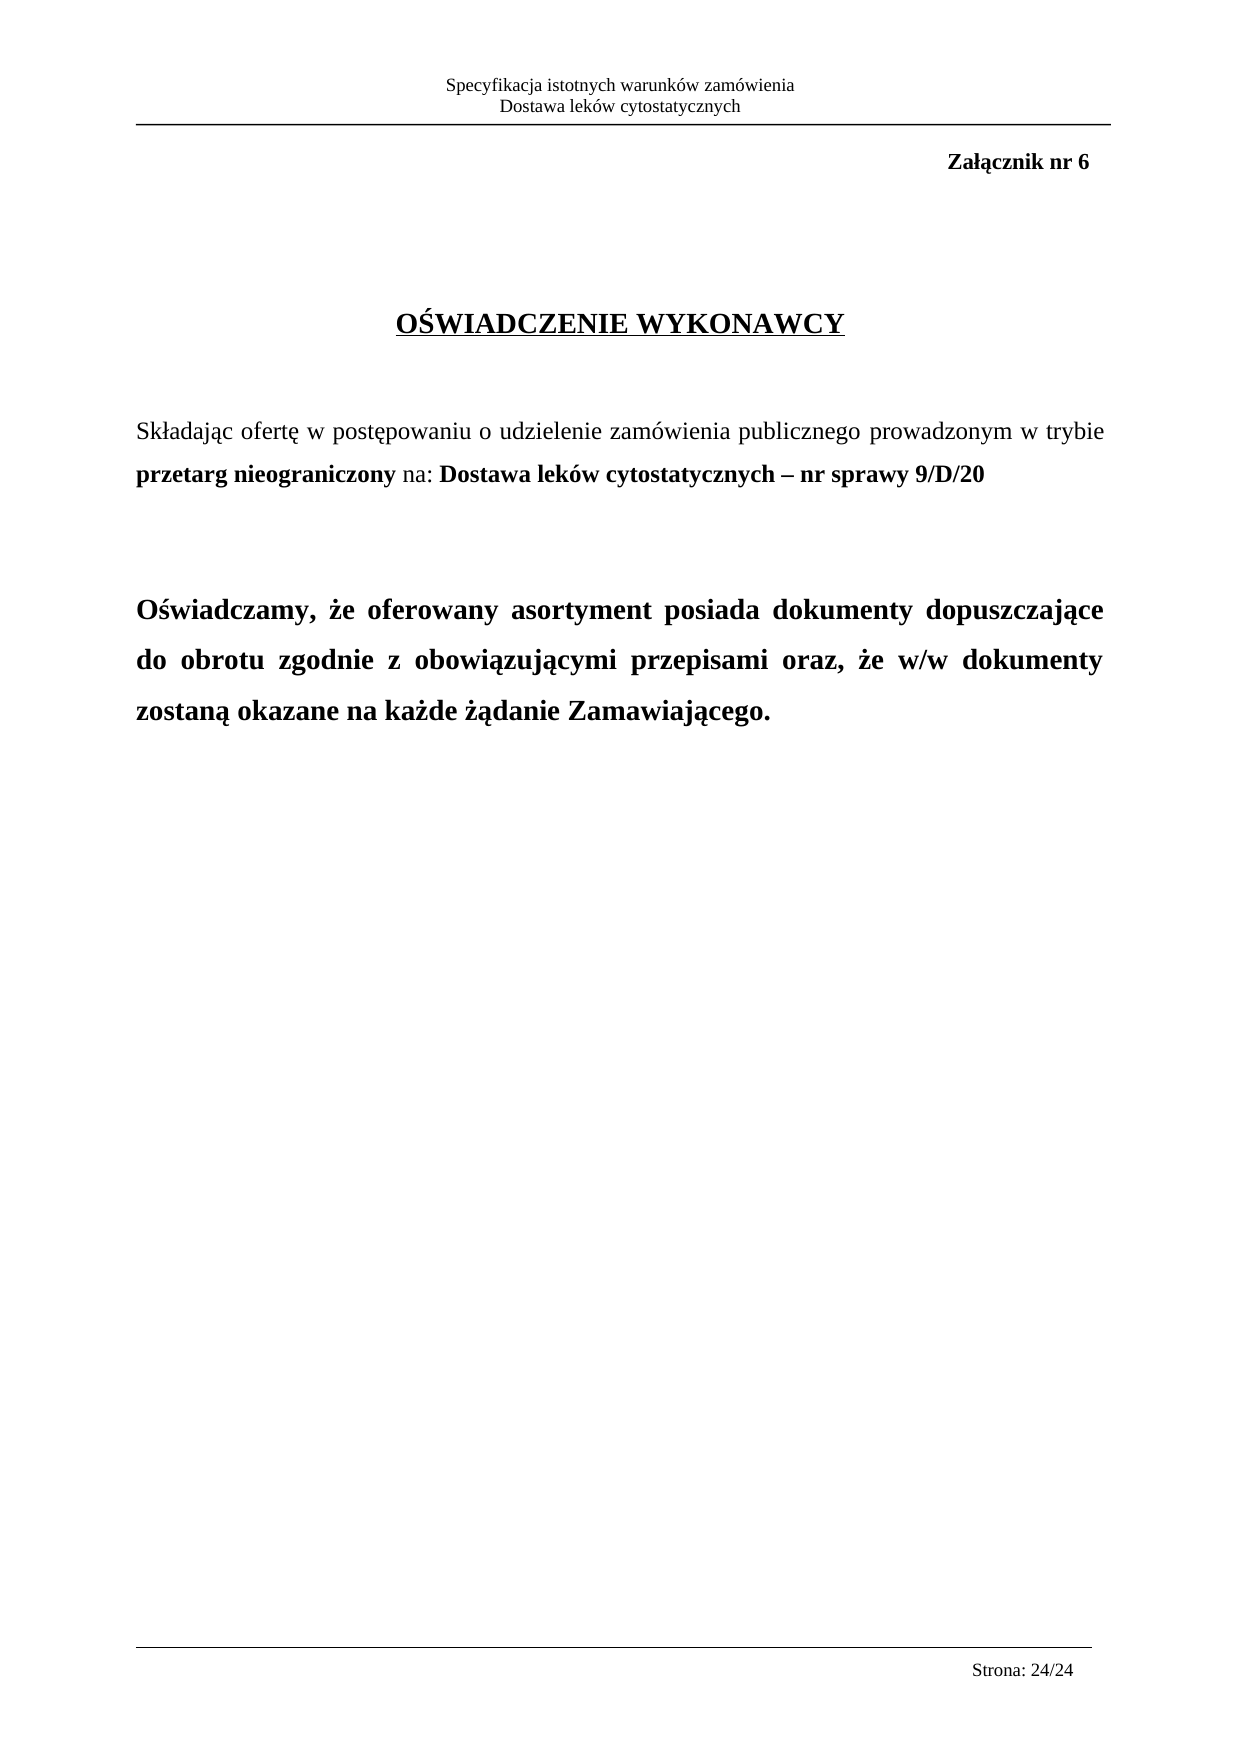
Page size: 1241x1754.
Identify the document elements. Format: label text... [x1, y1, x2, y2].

text Oświadczamy, że oferowany asortyment posiada dokumenty dopuszczające do obrotu zgodnie z obowiązującymi przepisami oraz, że w/w dokumenty zostaną okazane na każde żądanie Zamawiającego. [136, 592, 1104, 726]
text Składając ofertę w postępowaniu o udzielenie zamówienia publicznego prowadzonym w trybie przetarg nieograniczony na: Dostawa leków cytostatycznych – nr sprawy 9/D/20 [136, 416, 1104, 488]
text Załącznik nr 6 [873, 148, 1104, 174]
text OŚWIADCZENIE WYKONAWCY [136, 306, 1104, 339]
